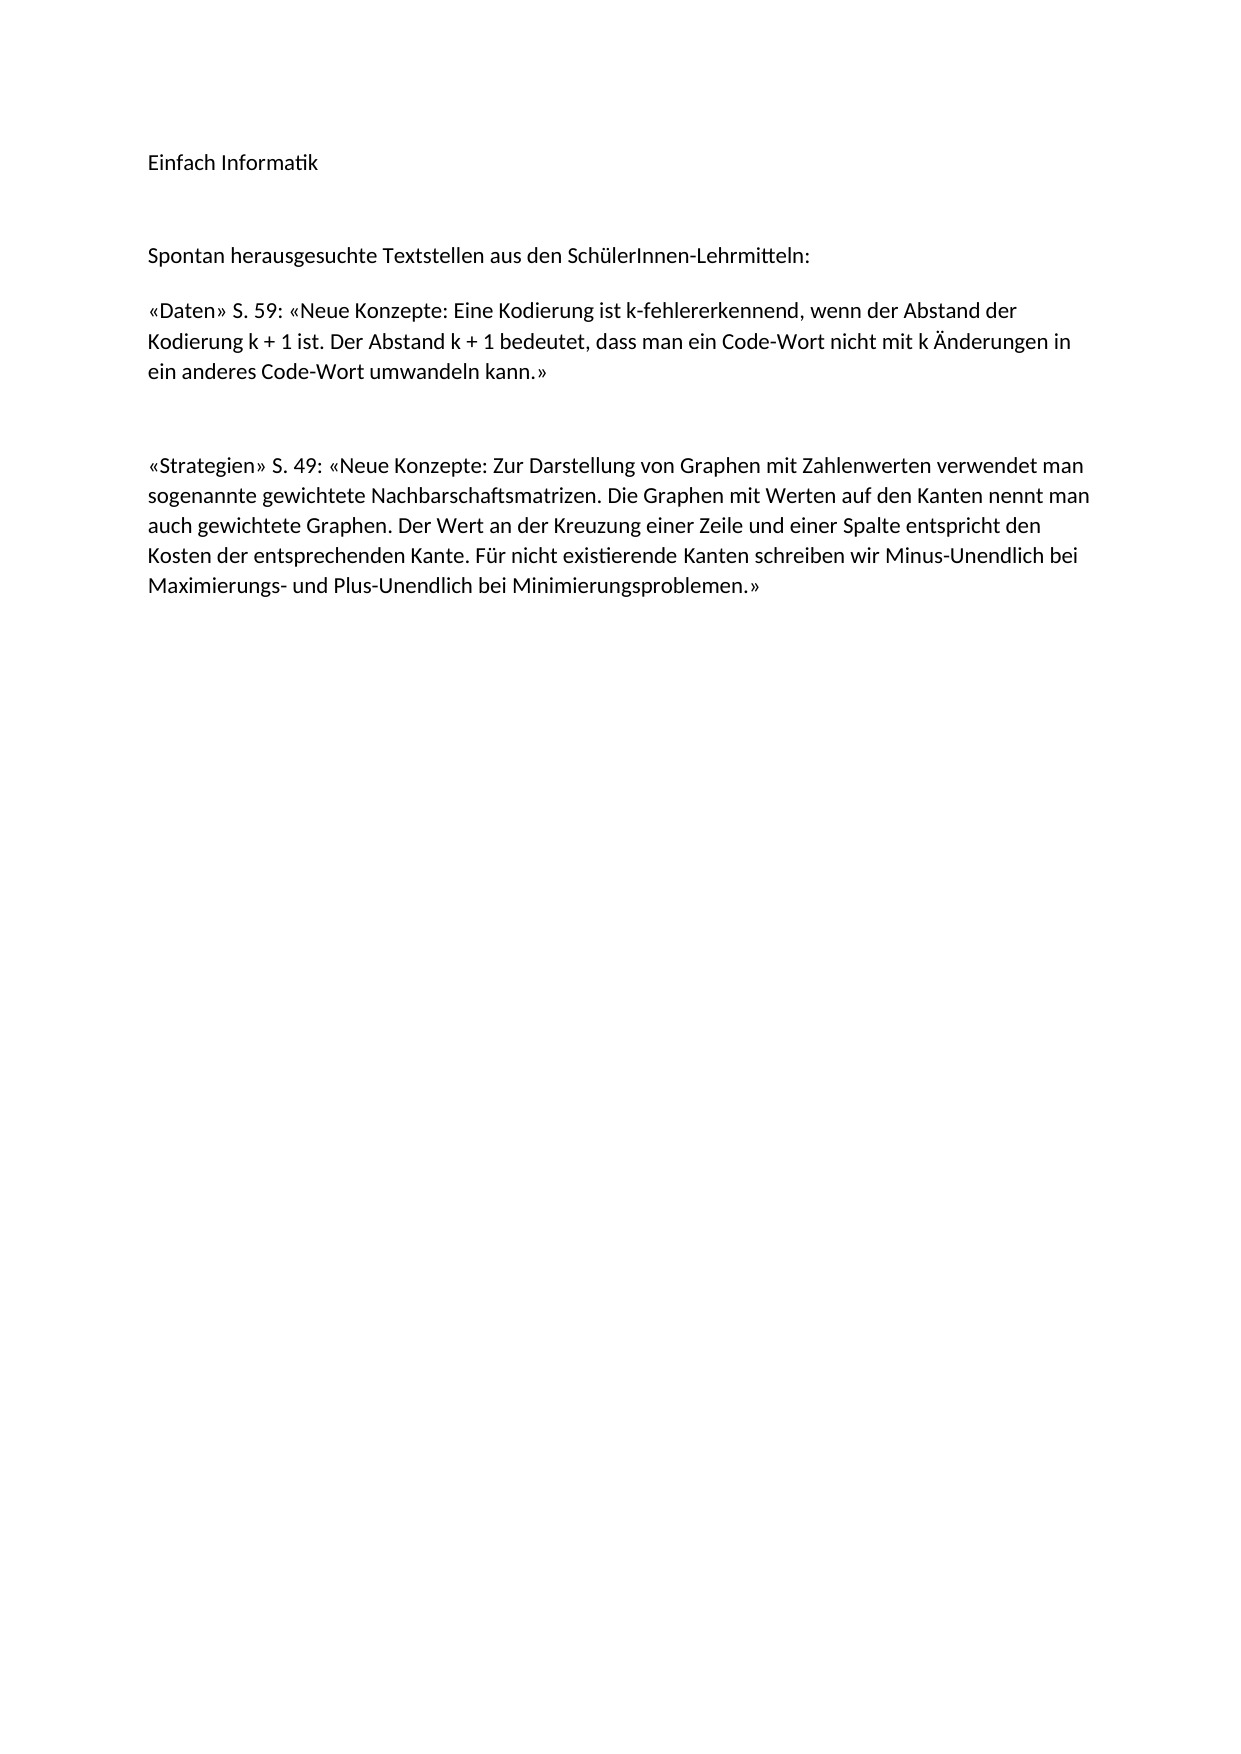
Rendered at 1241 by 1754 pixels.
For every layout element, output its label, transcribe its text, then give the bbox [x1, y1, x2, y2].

text Einfach Informatik [148, 148, 1093, 176]
text «Strategien» S. 49: «Neue Konzepte: Zur Darstellung von Graphen mit Zahlenwerten verwendet man sogenannte gewichtete Nachbarschaftsmatrizen. Die Graphen mit Werten auf den Kanten nennt man auch gewichtete Graphen. Der Wert an der Kreuzung einer Zeile und einer Spalte entspricht den Kosten der entsprechenden Kante. Für nicht existierende Kanten schreiben wir Minus-Unendlich bei Maximierungs- und Plus-Unendlich bei Minimierungsproblemen.» [148, 451, 1093, 599]
text Spontan herausgesuchte Textstellen aus den SchülerInnen-Lehrmitteln: [148, 241, 1093, 269]
text «Daten» S. 59: «Neue Konzepte: Eine Kodierung ist k-fehlererkennend, wenn der Abstand der Kodierung k + 1 ist. Der Abstand k + 1 bedeutet, dass man ein Code-Wort nicht mit k Änderungen in ein anderes Code-Wort umwandeln kann.» [148, 297, 1093, 385]
